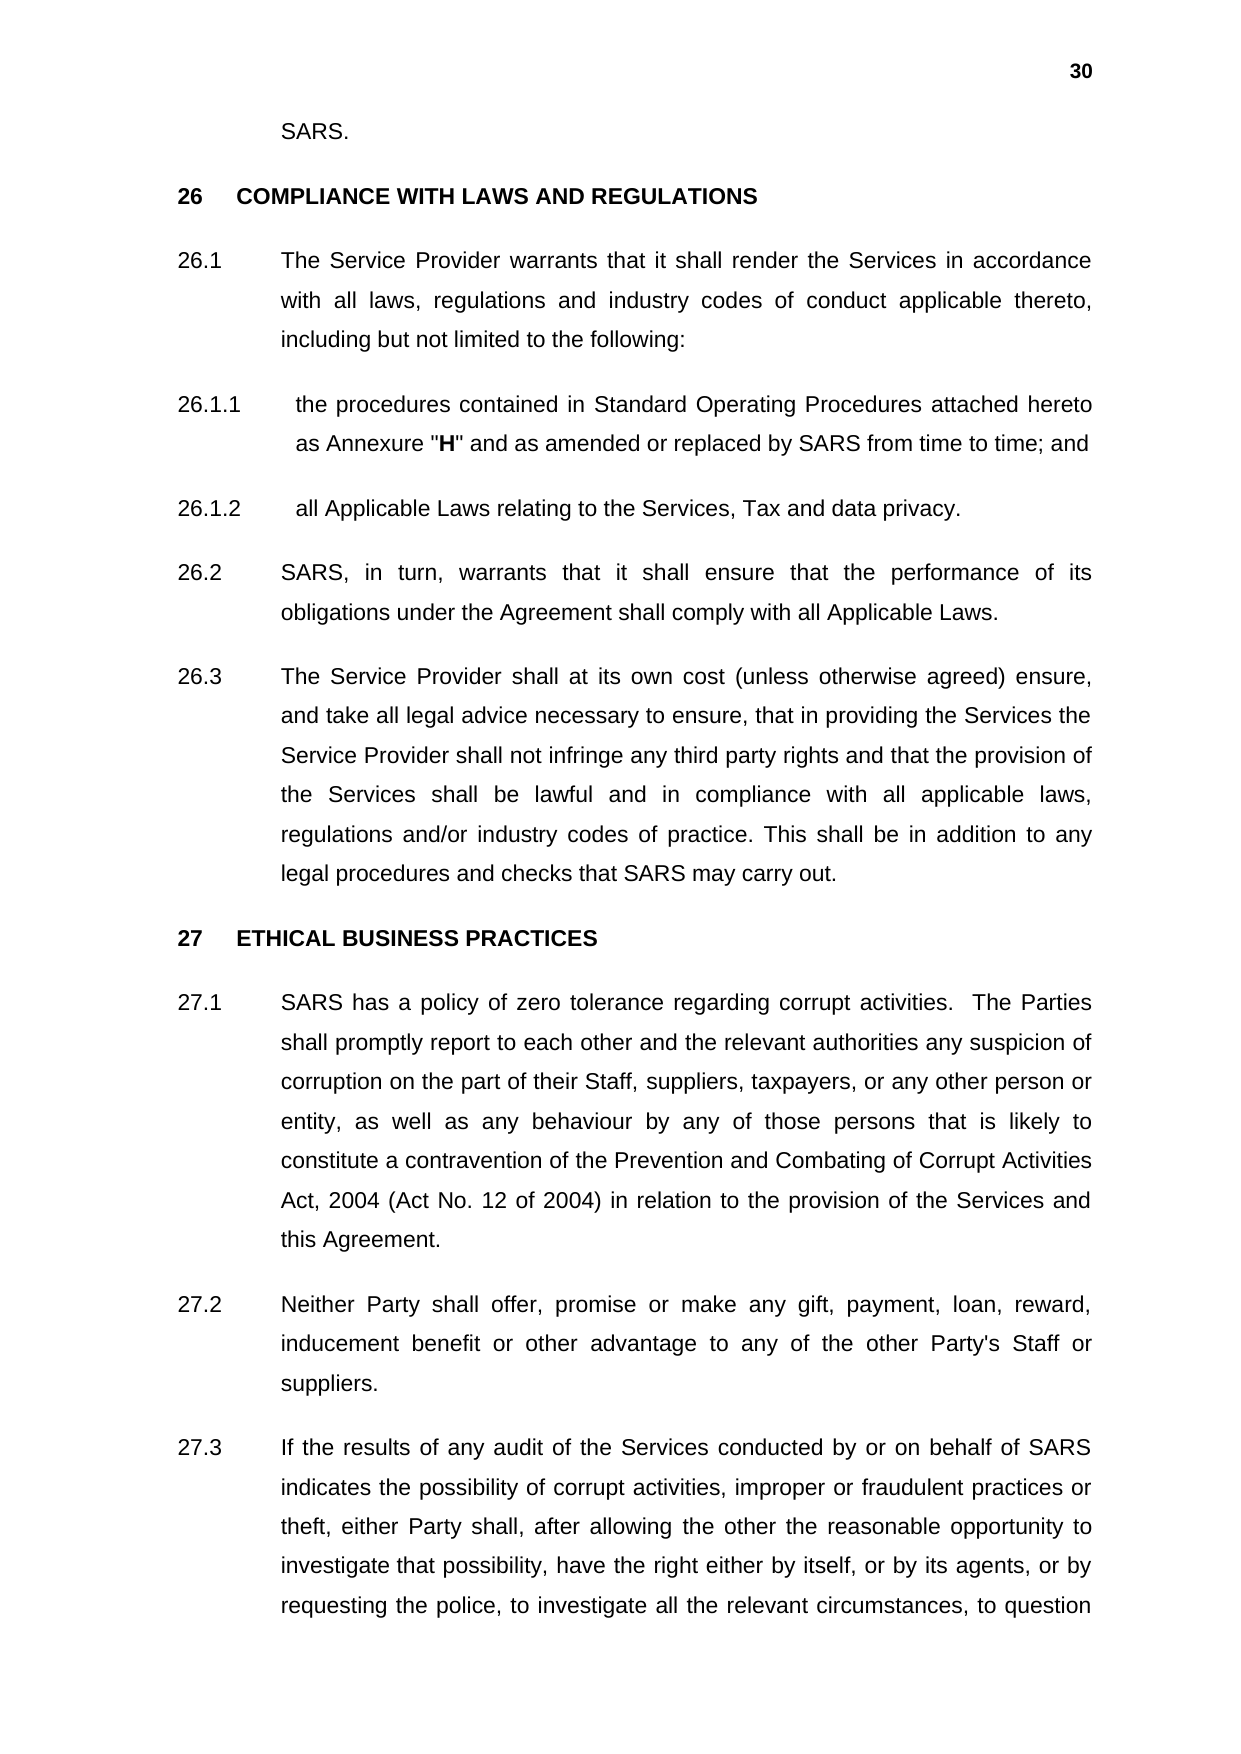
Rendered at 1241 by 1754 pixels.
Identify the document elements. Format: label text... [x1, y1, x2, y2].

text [177, 118, 1092, 144]
text Neither Party shall offer, promise or make any gift, payment, loan, reward, inducement benefit or other advantage to any of the other Party's Staff or suppliers. [177, 1291, 1092, 1396]
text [177, 1434, 1092, 1618]
text The Service Provider warrants that it shall render the Services in accordance with all laws, regulations and industry codes of conduct applicable thereto, including but not limited to the following: [177, 247, 1092, 352]
text ETHICAL BUSINESS PRACTICES [177, 925, 1092, 951]
text The Service Provider shall at its own cost (unless otherwise agreed) ensure, and take all legal advice necessary to ensure, that in providing the Services the Service Provider shall not infringe any third party rights and that the provision of the Services shall be lawful and in compliance with all applicable laws, regulations and/or industry codes of practice. This shall be in addition to any legal procedures and checks that SARS may carry out. [177, 663, 1092, 887]
text SARS, in turn, warrants that it shall ensure that the performance of its obligations under the Agreement shall comply with all Applicable Laws. [177, 559, 1092, 625]
text SARS has a policy of zero tolerance regarding corrupt activities. The Parties shall promptly report to each other and the relevant authorities any suspicion of corruption on the part of their Staff, suppliers, taxpayers, or any other person or entity, as well as any behaviour by any of those persons that is likely to constitute a contravention of the Prevention and Combating of Corrupt Activities Act, 2004 (Act No. 12 of 2004) in relation to the provision of the Services and this Agreement. [177, 989, 1092, 1252]
text all Applicable Laws relating to the Services, Tax and data privacy. [177, 494, 1092, 521]
text the procedures contained in Standard Operating Procedures attached hereto as Annexure "H" and as amended or replaced by SARS from time to time; and [177, 391, 1092, 456]
text compliance with laws and regulations [177, 183, 1092, 209]
